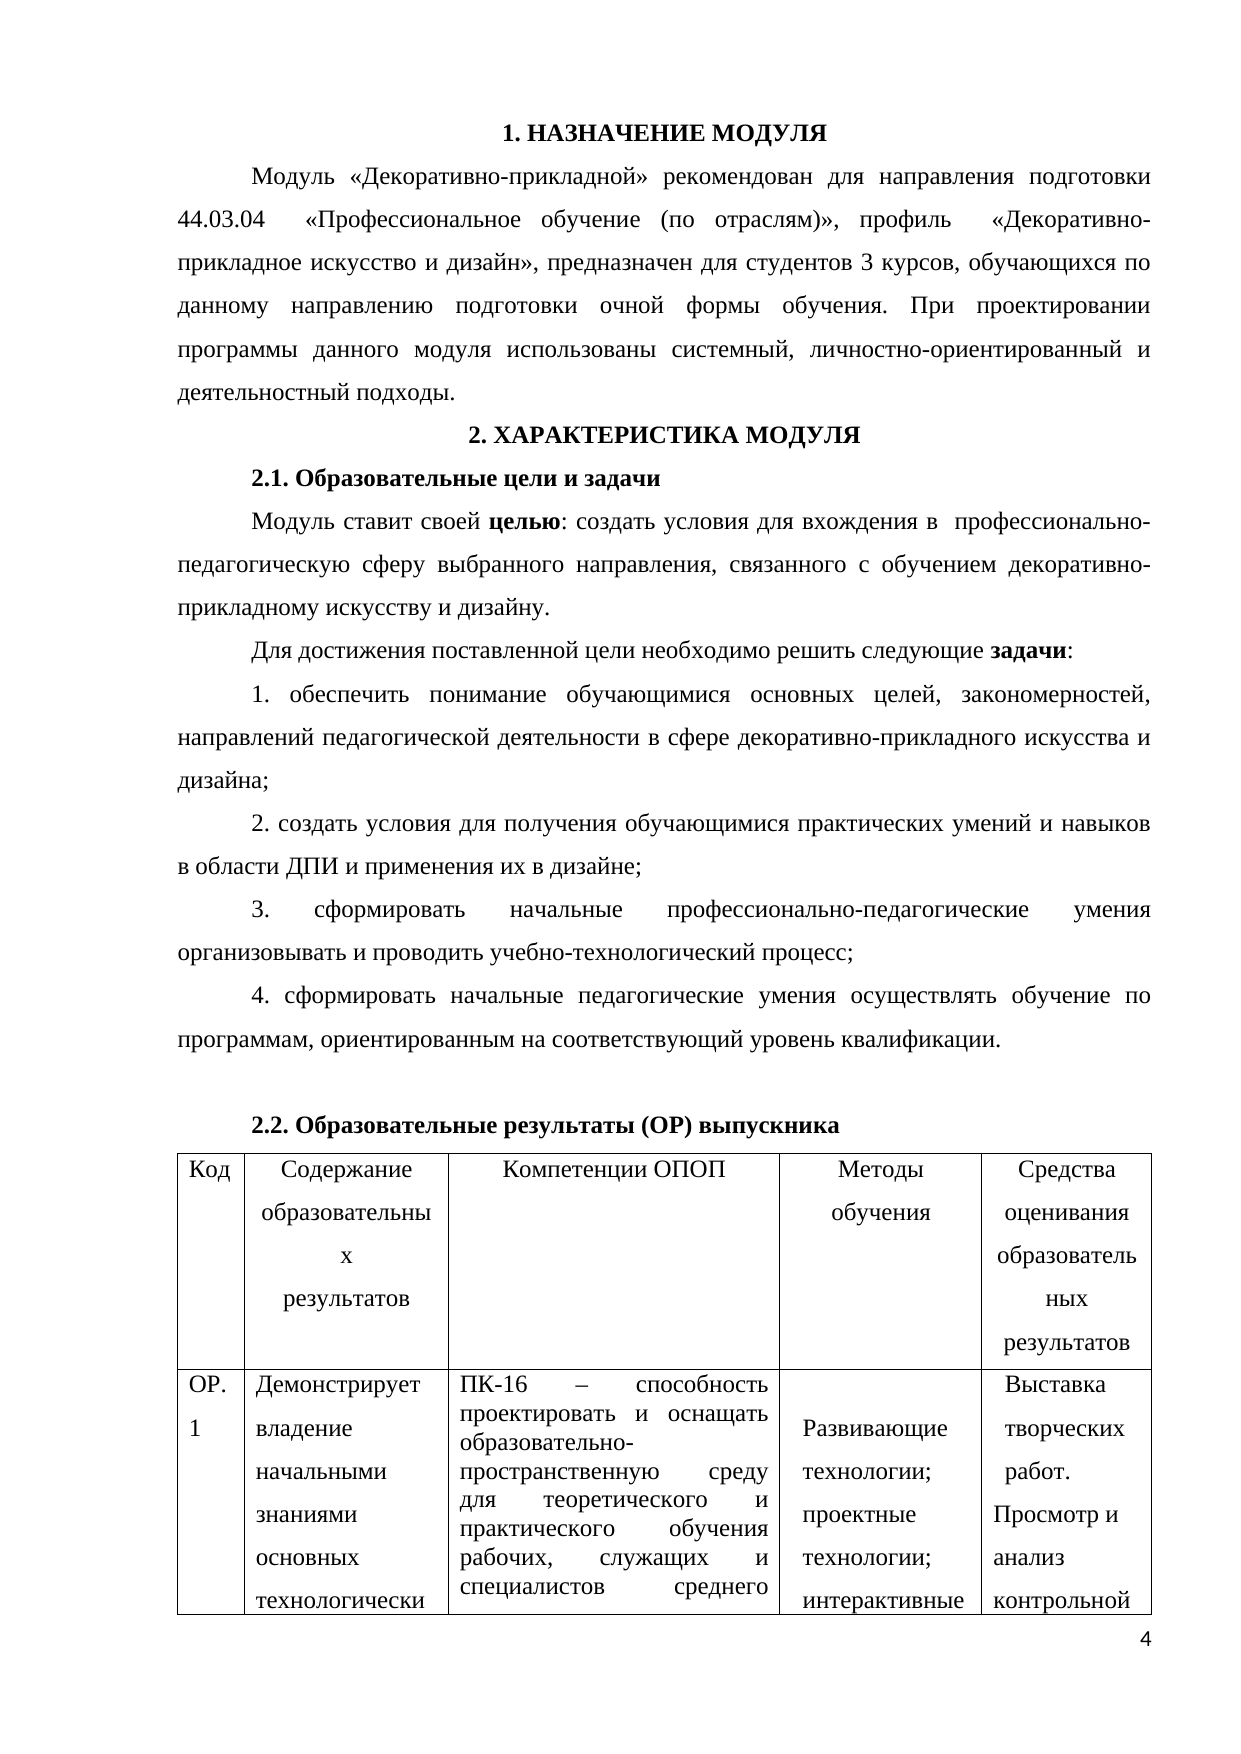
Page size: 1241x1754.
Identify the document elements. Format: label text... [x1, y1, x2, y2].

table_header Методы обучения [780, 1154, 981, 1368]
table_cell ОР.1 [178, 1370, 244, 1614]
text 3. сформировать начальные профессионально-педагогические умения организовывать и проводить учебно-технологический процесс; [177, 894, 1152, 966]
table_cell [982, 1370, 1151, 1614]
text 2. создать условия для получения обучающимися практических умений и навыков в области ДПИ и применения их в дизайне; [177, 808, 1152, 880]
table_header Средства оценивания образовательных результатов [982, 1154, 1151, 1368]
text 2.1. Образовательные цели и задачи [177, 463, 1152, 492]
text 2.2. Образовательные результаты (ОР) выпускника [177, 1110, 1138, 1139]
text 1. обеспечить понимание обучающимися основных целей, закономерностей, направлений педагогической деятельности в сфере декоративно-прикладного искусства и дизайна; [177, 679, 1152, 794]
table_header Код [178, 1154, 244, 1368]
text Модуль ставит своей целью: создать условия для вхождения в профессионально-педагогическую сферу выбранного направления, связанного с обучением декоративно-прикладному искусству и дизайну. [177, 506, 1152, 621]
text 2. ХАРАКТЕРИСТИКА МОДУЛЯ [177, 420, 1152, 449]
text Для достижения поставленной цели необходимо решить следующие задачи: [177, 636, 1152, 664]
table_header Компетенции ОПОП [449, 1154, 779, 1368]
text Модуль «Декоративно-прикладной» рекомендован для направления подготовки 44.03.04 «Профессиональное обучение (по отраслям)», профиль «Декоративно-прикладное искусство и дизайн», предназначен для студентов 3 курсов, обучающихся по данному направлению подготовки очной формы обучения. При проектировании программы данного модуля использованы системный, личностно-ориентированный и деятельностный подходы. [177, 161, 1152, 406]
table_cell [449, 1370, 779, 1614]
table_header Содержание образовательных результатов [245, 1154, 448, 1368]
text 1. назначение модуля [177, 118, 1152, 147]
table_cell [245, 1370, 448, 1614]
text 4. сформировать начальные педагогические умения осуществлять обучение по программам, ориентированным на соответствующий уровень квалификации. [177, 981, 1152, 1052]
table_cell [780, 1370, 981, 1614]
